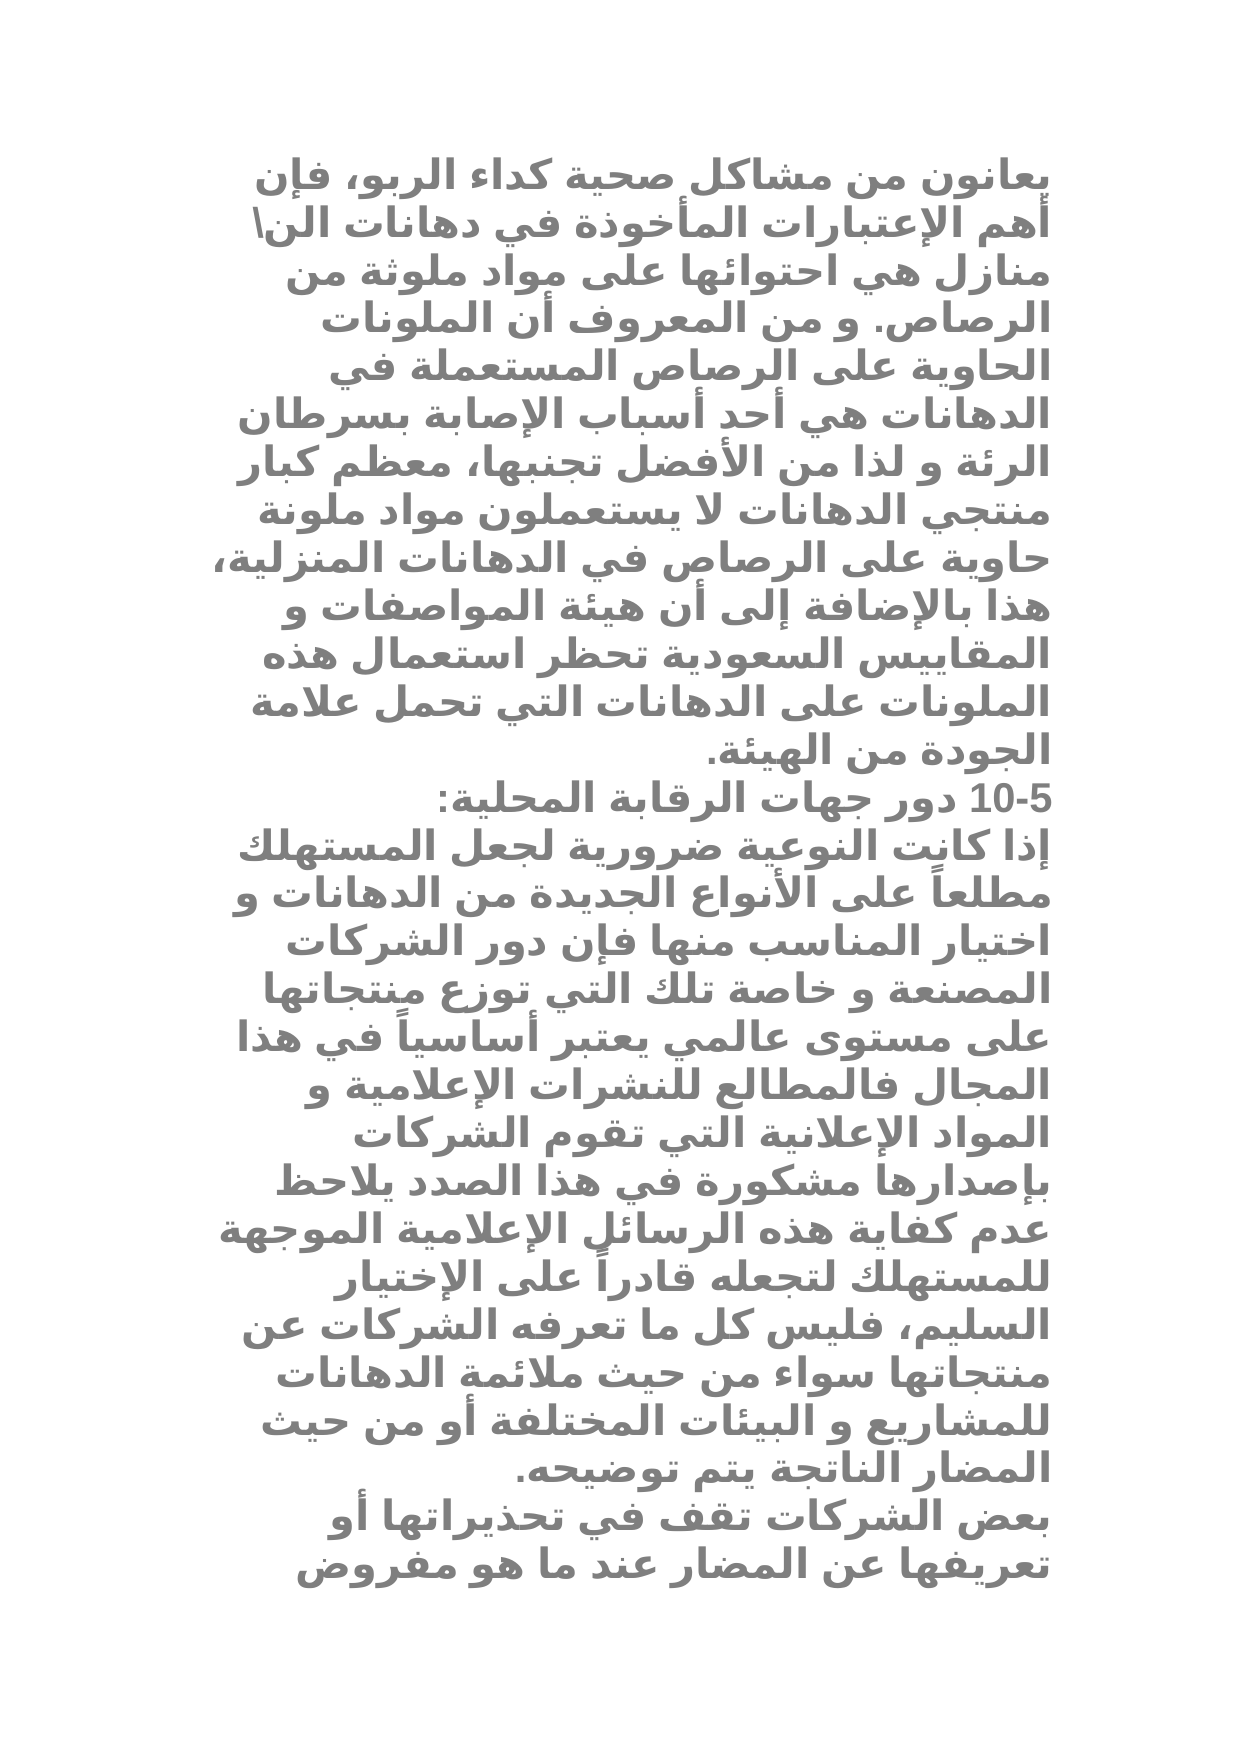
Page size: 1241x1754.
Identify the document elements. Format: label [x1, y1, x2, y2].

text [187, 150, 1053, 1587]
